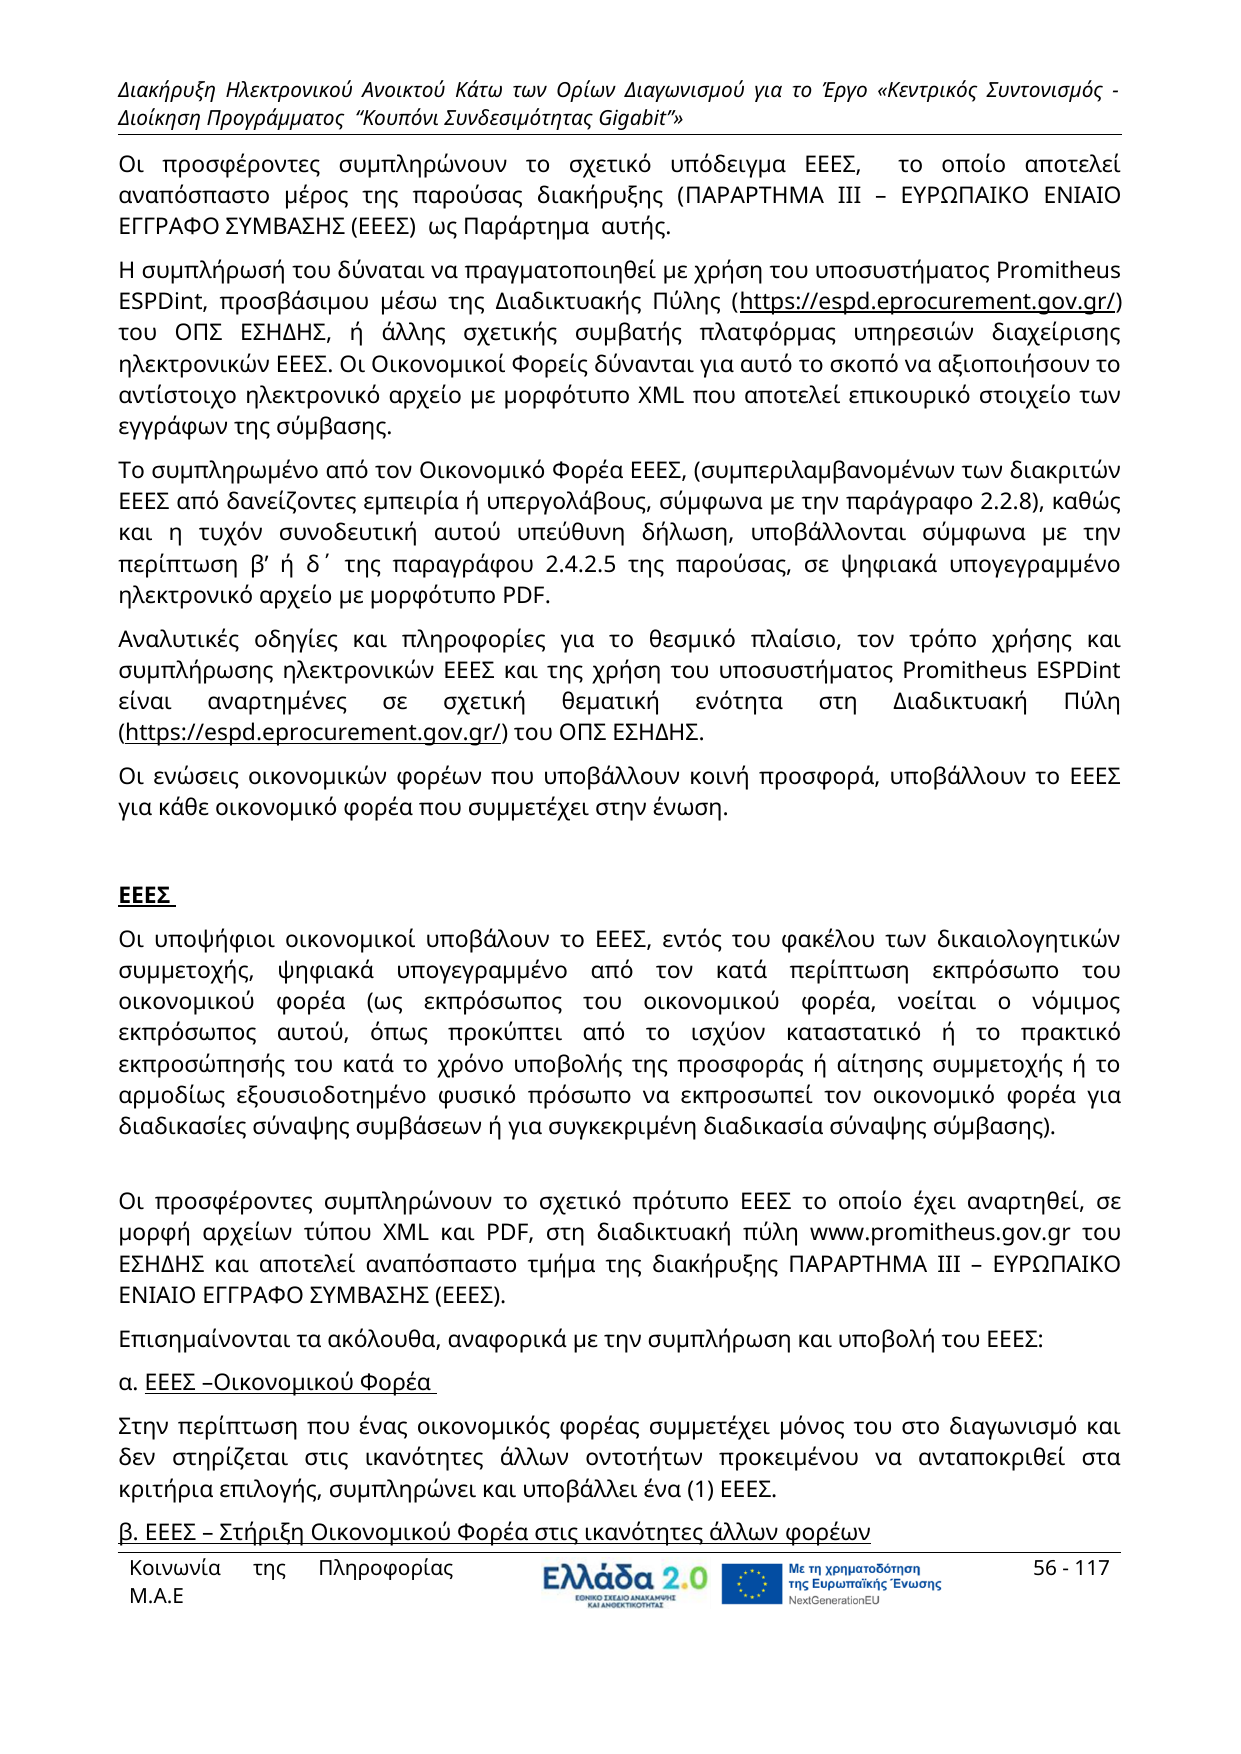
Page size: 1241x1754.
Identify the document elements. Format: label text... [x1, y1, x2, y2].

text Επισημαίνονται τα ακόλουθα, αναφορικά με την συμπλήρωση και υποβολή του ΕΕΕΣ: [118, 1322, 1122, 1354]
text Οι υποψήφιοι οικονομικοί υποβάλουν το ΕΕΕΣ, εντός του φακέλου των δικαιολογητικών συμμετοχής, ψηφιακά υπογεγραμμένο από τον κατά περίπτωση εκπρόσωπο του οικονομικού φορέα (ως εκπρόσωπος του οικονομικού φορέα, νοείται ο νόμιμος εκπρόσωπος αυτού, όπως προκύπτει από το ισχύον καταστατικό ή το πρακτικό εκπροσώπησής του κατά το χρόνο υποβολής της προσφοράς ή αίτησης συμμετοχής ή το αρμοδίως εξουσιοδοτημένο φυσικό πρόσωπο να εκπροσωπεί τον οικονομικό φορέα για διαδικασίες σύναψης συμβάσεων ή για συγκεκριμένη διαδικασία σύναψης σύμβασης). [118, 922, 1122, 1141]
text Το συμπληρωμένο από τον Οικονομικό Φορέα ΕΕΕΣ, (συμπεριλαμβανομένων των διακριτών ΕΕΕΣ από δανείζοντες εμπειρία ή υπεργολάβους, σύμφωνα με την παράγραφο 2.2.8), καθώς και η τυχόν συνοδευτική αυτού υπεύθυνη δήλωση, υποβάλλονται σύμφωνα με την περίπτωση β’ ή δ΄ της παραγράφου 2.4.2.5 της παρούσας, σε ψηφιακά υπογεγραμμένο ηλεκτρονικό αρχείο με μορφότυπο PDF. [118, 454, 1122, 610]
text ΕΕΕΣ [118, 879, 1122, 910]
text β. ΕΕΕΣ – Στήριξη Οικονομικού Φορέα στις ικανότητες άλλων φορέων [118, 1516, 1122, 1547]
text Οι προσφέροντες συμπληρώνουν το σχετικό υπόδειγμα ΕΕΕΣ, το οποίο αποτελεί αναπόσπαστο μέρος της παρούσας διακήρυξης (ΠΑΡΑΡΤΗΜΑ ΙΙI – ΕΥΡΩΠΑΙΚΟ ΕΝΙΑΙΟ ΕΓΓΡΑΦΟ ΣΥΜΒΑΣΗΣ (ΕΕΕΣ) ως Παράρτημα αυτής. [118, 147, 1122, 241]
text α. ΕΕΕΣ –Οικονομικού Φορέα [118, 1366, 1122, 1397]
text Οι ενώσεις οικονομικών φορέων που υποβάλλουν κοινή προσφορά, υποβάλλουν το ΕΕΕΣ για κάθε οικονομικό φορέα που συμμετέχει στην ένωση. [118, 760, 1122, 822]
text Αναλυτικές οδηγίες και πληροφορίες για το θεσμικό πλαίσιο, τον τρόπο χρήσης και συμπλήρωσης ηλεκτρονικών ΕΕΕΣ και της χρήση του υποσυστήματος Promitheus ESPDint είναι αναρτημένες σε σχετική θεματική ενότητα στη Διαδικτυακή Πύλη (https://espd.eprocurement.gov.gr/) του ΟΠΣ ΕΣΗΔΗΣ. [118, 622, 1122, 747]
text Στην περίπτωση που ένας οικονομικός φορέας συμμετέχει μόνος του στο διαγωνισμό και δεν στηρίζεται στις ικανότητες άλλων οντοτήτων προκειμένου να ανταποκριθεί στα κριτήρια επιλογής, συμπληρώνει και υποβάλλει ένα (1) ΕΕΕΣ. [118, 1410, 1122, 1504]
text Η συμπλήρωσή του δύναται να πραγματοποιηθεί με χρήση του υποσυστήματος Promitheus ESPDint, προσβάσιμου μέσω της Διαδικτυακής Πύλης (https://espd.eprocurement.gov.gr/) του ΟΠΣ ΕΣΗΔΗΣ, ή άλλης σχετικής συμβατής πλατφόρμας υπηρεσιών διαχείρισης ηλεκτρονικών ΕΕΕΣ. Οι Οικονομικοί Φορείς δύνανται για αυτό το σκοπό να αξιοποιήσουν το αντίστοιχο ηλεκτρονικό αρχείο με μορφότυπο XML που αποτελεί επικουρικό στοιχείο των εγγράφων της σύμβασης. [118, 254, 1122, 441]
picture [541, 1557, 948, 1609]
text Οι προσφέροντες συμπληρώνουν το σχετικό πρότυπο ΕΕΕΣ το οποίο έχει αναρτηθεί, σε μορφή αρχείων τύπου XML και PDF, στη διαδικτυακή πύλη www.promitheus.gov.gr του ΕΣΗΔΗΣ και αποτελεί αναπόσπαστο τμήμα της διακήρυξης ΠΑΡΑΡΤΗΜΑ ΙΙΙ – ΕΥΡΩΠΑΙΚΟ ΕΝΙΑΙΟ ΕΓΓΡΑΦΟ ΣΥΜΒΑΣΗΣ (ΕΕΕΣ). [118, 1185, 1122, 1310]
